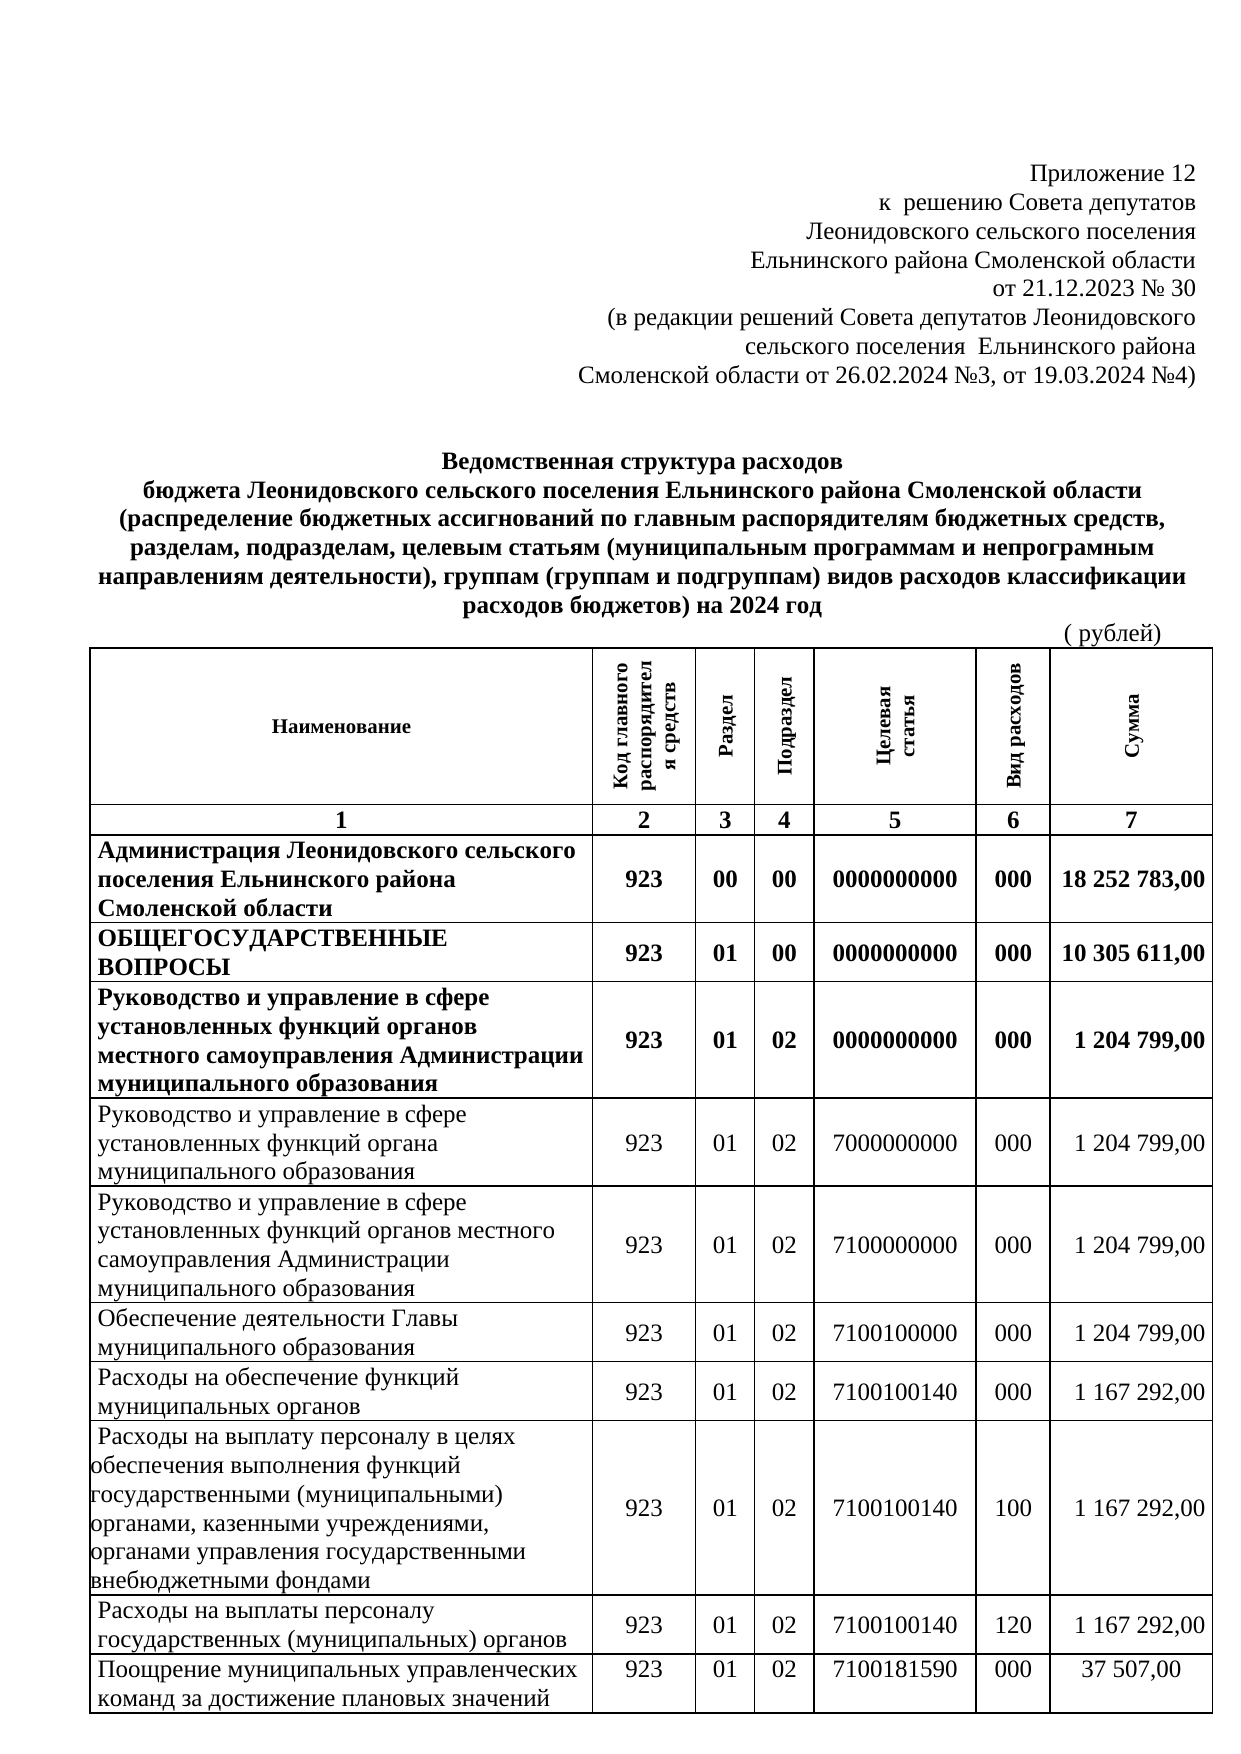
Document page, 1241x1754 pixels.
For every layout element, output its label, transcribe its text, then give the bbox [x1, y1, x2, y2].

table_cell 7000000000 [815, 1099, 975, 1185]
table_cell 02 [755, 1099, 813, 1185]
table_cell 7100100000 [815, 1303, 975, 1361]
table_cell 18 252 783,00 [1051, 836, 1212, 922]
table_cell 000 [977, 1655, 1049, 1712]
table_header Код главного распорядителя средств [593, 649, 695, 803]
text Леонидовского сельского поселения [89, 216, 1196, 245]
table_cell 6 [977, 805, 1049, 834]
table_cell 02 [755, 1362, 813, 1420]
table_cell 100 [977, 1421, 1049, 1594]
table_cell Расходы на выплаты персоналу государственных (муниципальных) органов [91, 1596, 592, 1653]
table_cell 1 167 292,00 [1051, 1421, 1212, 1594]
table_cell 01 [696, 1421, 754, 1594]
text Ельнинского района Смоленской области [89, 245, 1196, 273]
table_cell 1 204 799,00 [1051, 1099, 1212, 1185]
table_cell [91, 1655, 592, 1712]
text к решению Совета депутатов [89, 187, 1196, 216]
table_cell 923 [593, 1187, 695, 1302]
table_cell 01 [696, 1362, 754, 1420]
table_cell 01 [696, 1099, 754, 1185]
table_header Вид расходов [977, 649, 1049, 803]
table_cell 923 [593, 923, 695, 981]
text ( рублей) [89, 618, 1240, 647]
table_cell Руководство и управление в сфере установленных функций органов местного самоуправления Администрации муниципального образования [91, 1187, 592, 1302]
table_cell 02 [755, 1655, 813, 1712]
table_cell 000 [977, 923, 1049, 981]
table_cell 02 [755, 1596, 813, 1653]
table_cell 923 [593, 1596, 695, 1653]
table_cell 923 [593, 1421, 695, 1594]
table_header Наименование [91, 649, 592, 803]
table_cell 923 [593, 982, 695, 1097]
table_cell 01 [696, 1303, 754, 1361]
table_cell Расходы на обеспечение функций муниципальных органов [91, 1362, 592, 1420]
table_cell 923 [593, 836, 695, 922]
table_cell 000 [977, 836, 1049, 922]
table_cell 000 [977, 1362, 1049, 1420]
table_header Раздел [696, 649, 754, 803]
table_cell 0000000000 [815, 982, 975, 1097]
text от 21.12.2023 № 30 [89, 273, 1196, 302]
table_cell 00 [755, 836, 813, 922]
table_cell 7100000000 [815, 1187, 975, 1302]
table_cell 01 [696, 1596, 754, 1653]
table_cell Обеспечение деятельности Главы муниципального образования [91, 1303, 592, 1361]
text Ведомственная структура расходов [89, 446, 1196, 475]
table_cell 120 [977, 1596, 1049, 1653]
table_cell Администрация Леонидовского сельского поселения Ельнинского района Смоленской области [91, 836, 592, 922]
table_cell 000 [977, 1187, 1049, 1302]
table_cell 2 [593, 805, 695, 834]
table_cell 02 [755, 1421, 813, 1594]
text Смоленской области от 26.02.2024 №3, от 19.03.2024 №4) [89, 360, 1196, 388]
table_cell Руководство и управление в сфере установленных функций органа муниципального образования [91, 1099, 592, 1185]
table_cell 000 [977, 1099, 1049, 1185]
table_cell 00 [755, 923, 813, 981]
table_cell 1 167 292,00 [1051, 1362, 1212, 1420]
table_cell 37 507,00 [1051, 1655, 1212, 1712]
table_cell 923 [593, 1362, 695, 1420]
text Приложение 12 [89, 158, 1196, 187]
table_cell 02 [755, 1187, 813, 1302]
table_cell 000 [977, 1303, 1049, 1361]
table_cell 1 204 799,00 [1051, 1187, 1212, 1302]
table_cell 923 [593, 1099, 695, 1185]
table_cell 3 [696, 805, 754, 834]
text сельского поселения Ельнинского района [89, 331, 1196, 360]
text бюджета Леонидовского сельского поселения Ельнинского района Смоленской области (распределение бюджетных ассигнований по главным распорядителям бюджетных средств, разделам, подразделам, целевым статьям (муниципальным программам и непрограмным направлениям деятельности), группам (группам и подгруппам) видов расходов классификации расходов бюджетов) на 2024 год [89, 475, 1196, 618]
table_cell 7100100140 [815, 1421, 975, 1594]
table_cell 02 [755, 1303, 813, 1361]
table_cell 5 [815, 805, 975, 834]
table_cell 0000000000 [815, 836, 975, 922]
table_cell 01 [696, 923, 754, 981]
table_cell 0000000000 [815, 923, 975, 981]
table_header Сумма [1051, 649, 1212, 803]
table_cell 01 [696, 1187, 754, 1302]
table_header Целевая статья [815, 649, 975, 803]
table_cell 02 [755, 982, 813, 1097]
table_cell 7 [1051, 805, 1212, 834]
table_cell 4 [755, 805, 813, 834]
table_cell 01 [696, 1655, 754, 1712]
table_cell 01 [696, 982, 754, 1097]
table_header Подраздел [755, 649, 813, 803]
table_cell 7100100140 [815, 1362, 975, 1420]
table_cell 00 [696, 836, 754, 922]
table_cell Руководство и управление в сфере установленных функций органов местного самоуправления Администрации муниципального образования [91, 982, 592, 1097]
table_cell 1 167 292,00 [1051, 1596, 1212, 1653]
text (в редакции решений Совета депутатов Леонидовского [89, 302, 1196, 331]
table_cell 1 [91, 805, 592, 834]
table_cell 1 204 799,00 [1051, 1303, 1212, 1361]
table_cell 000 [977, 982, 1049, 1097]
table_cell 7100181590 [815, 1655, 975, 1712]
table_cell 10 305 611,00 [1051, 923, 1212, 981]
table_cell 923 [593, 1655, 695, 1712]
table_cell 923 [593, 1303, 695, 1361]
table_cell ОБЩЕГОСУДАРСТВЕННЫЕ ВОПРОСЫ [91, 923, 592, 981]
table_cell 1 204 799,00 [1051, 982, 1212, 1097]
table_cell 7100100140 [815, 1596, 975, 1653]
